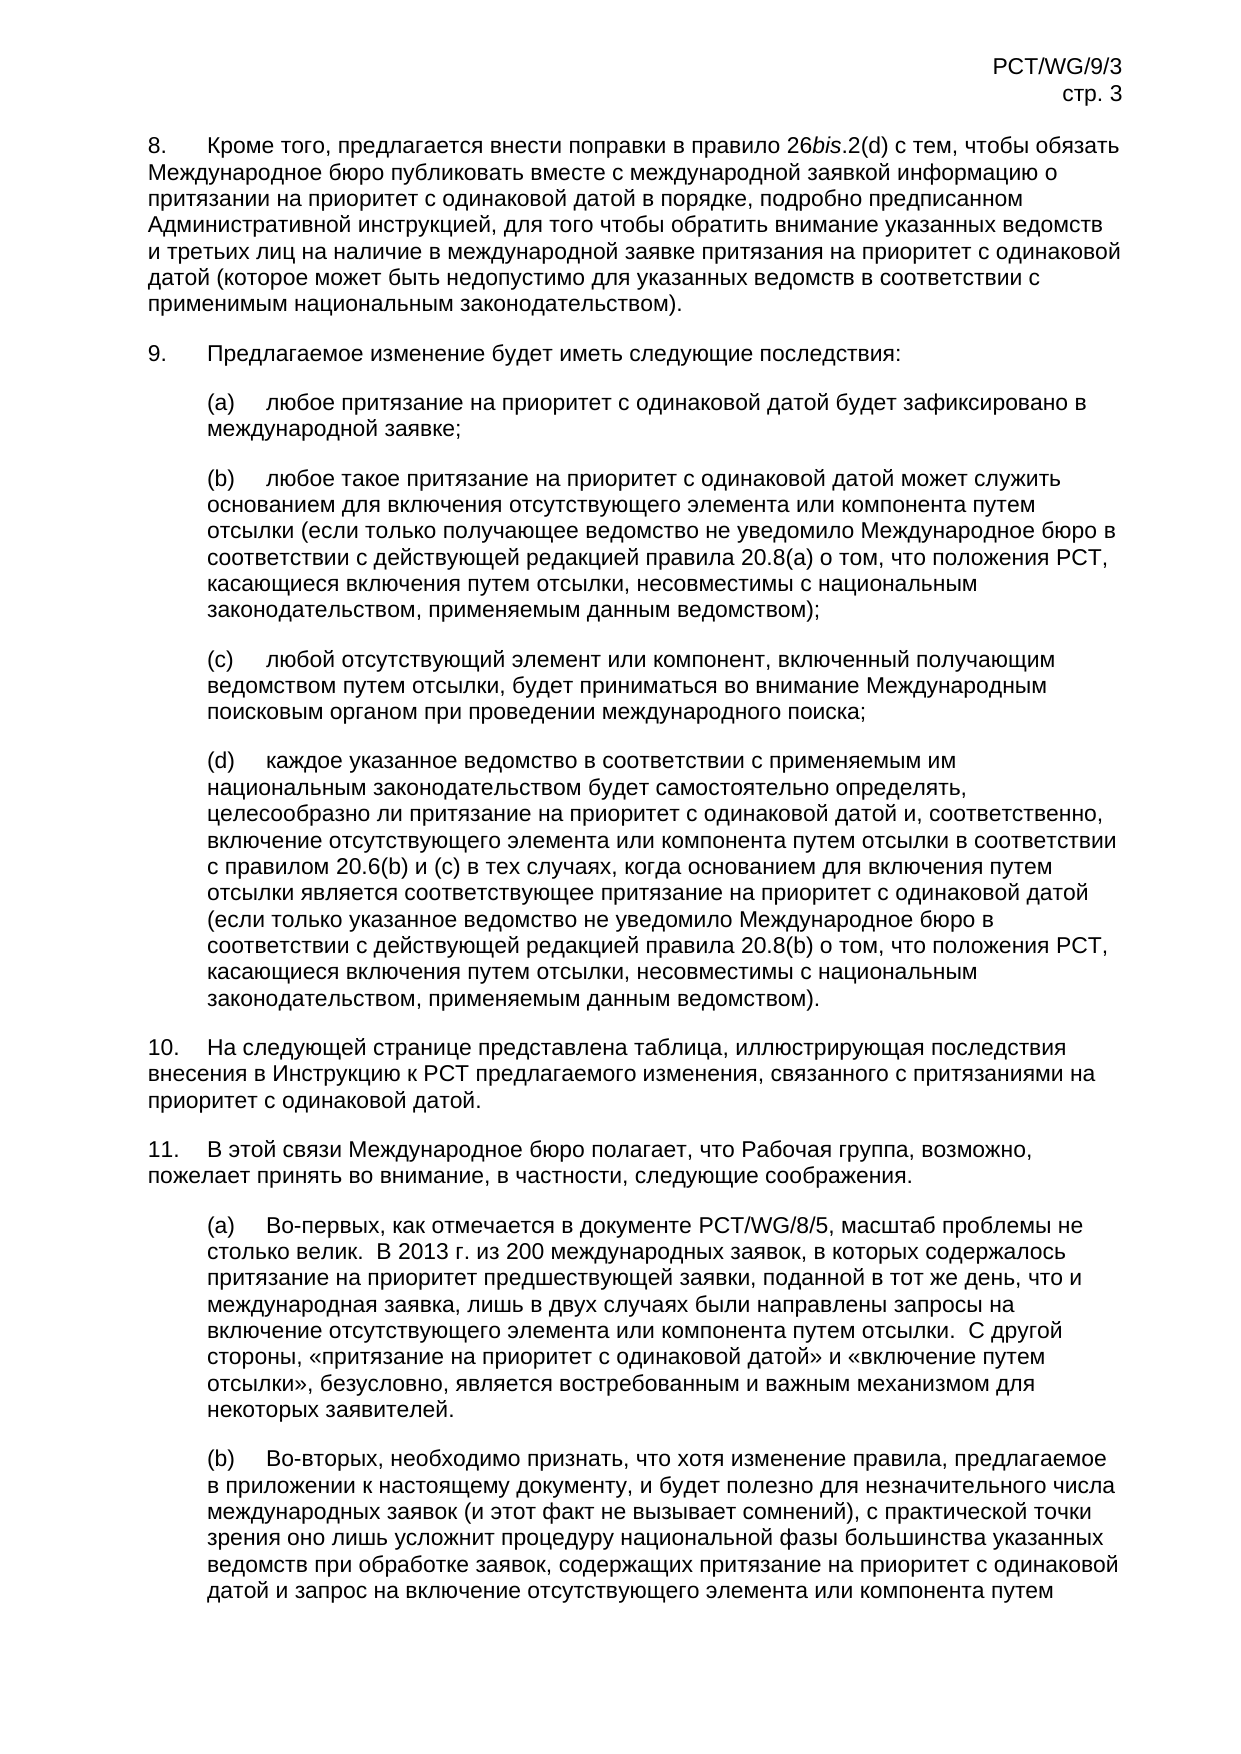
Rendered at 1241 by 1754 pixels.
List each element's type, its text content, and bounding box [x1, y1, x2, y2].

text Предлагаемое изменение будет иметь следующие последствия: [148, 339, 1122, 366]
list любое притязание на приоритет с одинаковой датой будет зафиксировано в международной заявке; [207, 389, 1122, 442]
list любой отсутствующий элемент или компонент, включенный получающим ведомством путем отсылки, будет приниматься во внимание Международным поисковым органом при проведении международного поиска; [207, 646, 1122, 724]
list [207, 1445, 1122, 1603]
list каждое указанное ведомство в соответствии с применяемым им национальным законодательством будет самостоятельно определять, целесообразно ли притязание на приоритет с одинаковой датой и, соответственно, включение отсутствующего элемента или компонента путем отсылки в соответствии с правилом 20.6(b) и (c) в тех случаях, когда основанием для включения путем отсылки является соответствующее притязание на приоритет с одинаковой датой (если только указанное ведомство не уведомило Международное бюро в соответствии с действующей редакцией правила 20.8(b) о том, что положения PCT, касающиеся включения путем отсылки, несовместимы с национальным законодательством, применяемым данным ведомством). [207, 747, 1122, 1011]
list любое такое притязание на приоритет с одинаковой датой может служить основанием для включения отсутствующего элемента или компонента путем отсылки (если только получающее ведомство не уведомило Международное бюро в соответствии с действующей редакцией правила 20.8(а) о том, что положения PCT, касающиеся включения путем отсылки, несовместимы с национальным законодательством, применяемым данным ведомством); [207, 464, 1122, 623]
text В этой связи Международное бюро полагает, что Рабочая группа, возможно, пожелает принять во внимание, в частности, следующие соображения. [148, 1136, 1122, 1189]
list Во-первых, как отмечается в документе PCT/WG/8/5, масштаб проблемы не столько велик. В 2013 г. из 200 международных заявок, в которых содержалось притязание на приоритет предшествующей заявки, поданной в тот же день, что и международная заявка, лишь в двух случаях были направлены запросы на включение отсутствующего элемента или компонента путем отсылки. С другой стороны, «притязание на приоритет с одинаковой датой» и «включение путем отсылки», безусловно, является востребованным и важным механизмом для некоторых заявителей. [207, 1212, 1122, 1422]
text На следующей странице представлена таблица, иллюстрирующая последствия внесения в Инструкцию к РСТ предлагаемого изменения, связанного с притязаниями на приоритет с одинаковой датой. [148, 1034, 1122, 1113]
text Кроме того, предлагается внести поправки в правило 26bis.2(d) с тем, чтобы обязать Международное бюро публиковать вместе с международной заявкой информацию о притязании на приоритет с одинаковой датой в порядке, подробно предписанном Административной инструкцией, для того чтобы обратить внимание указанных ведомств и третьих лиц на наличие в международной заявке притязания на приоритет с одинаковой датой (которое может быть недопустимо для указанных ведомств в соответствии с применимым национальным законодательством). [148, 132, 1122, 317]
